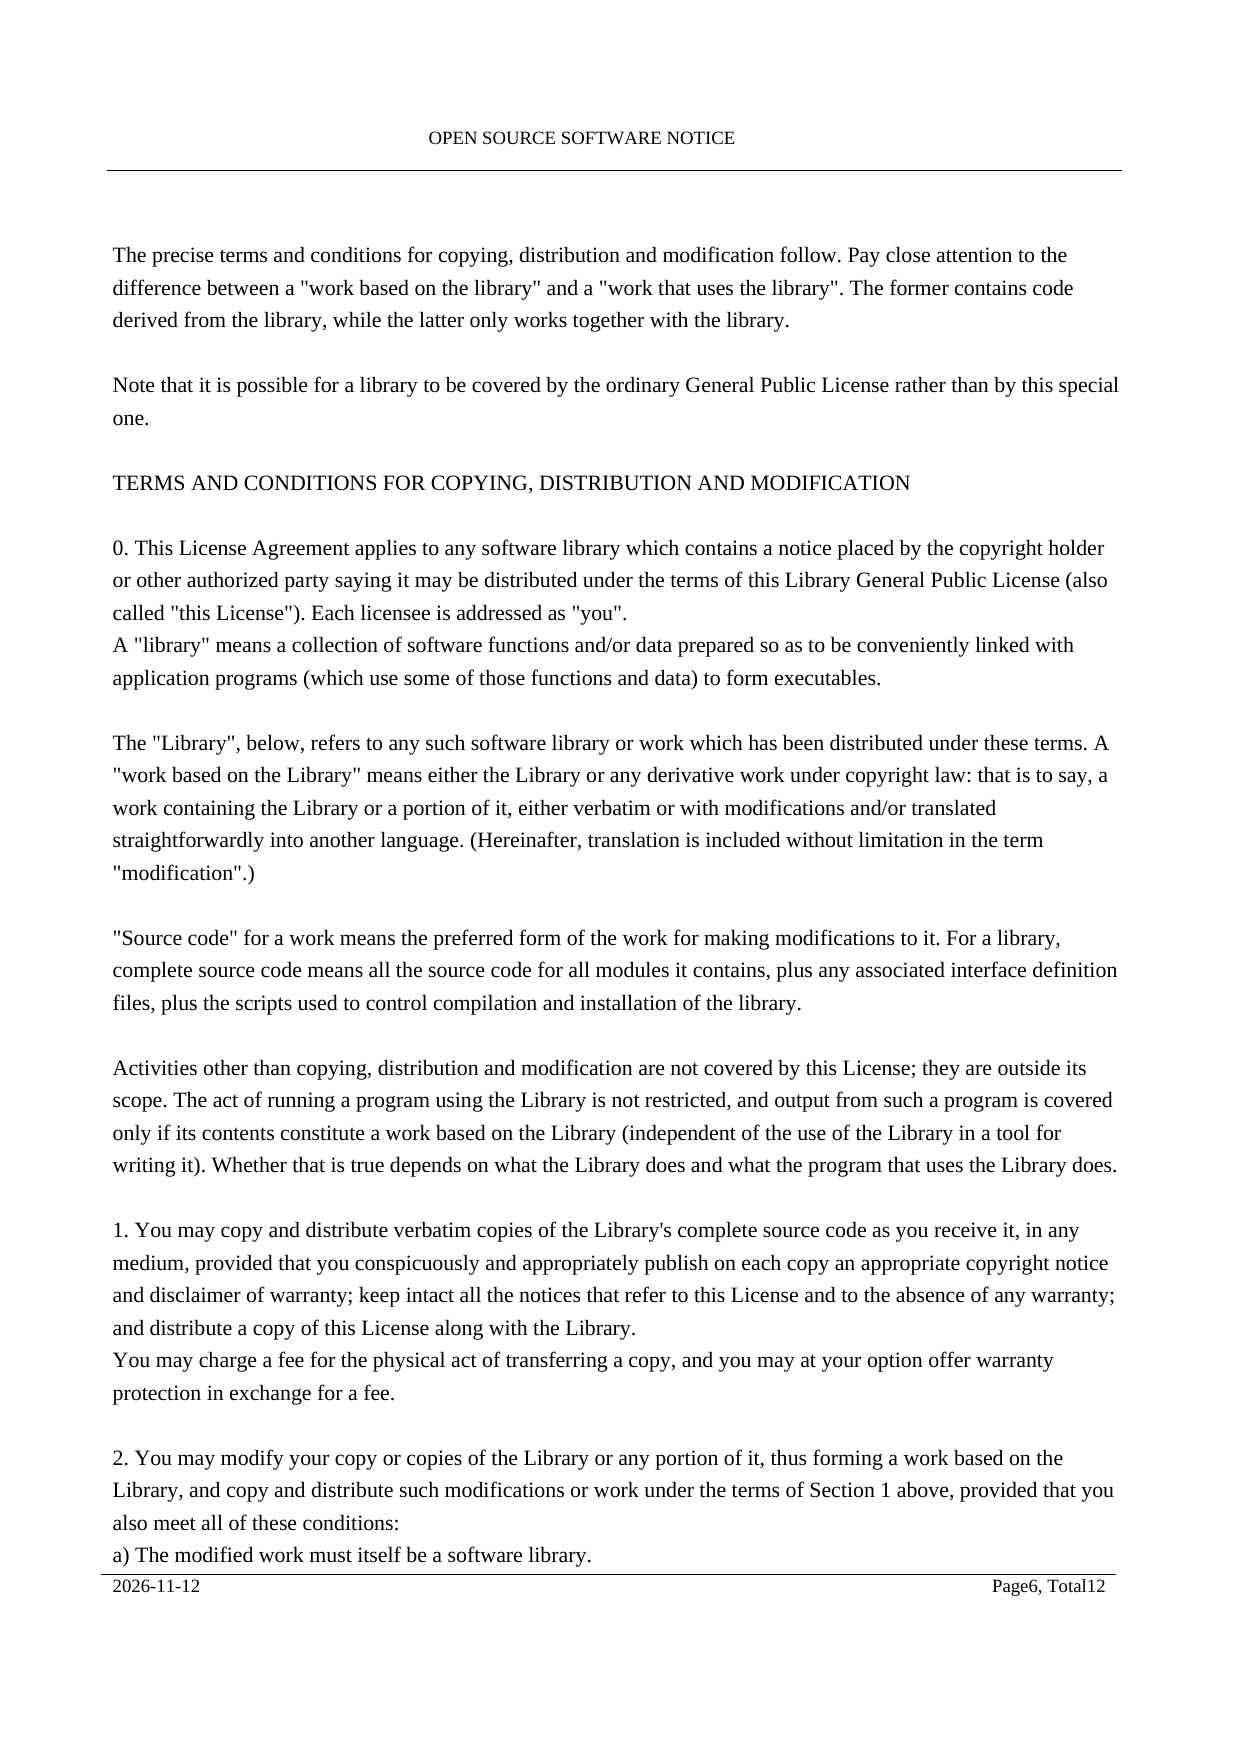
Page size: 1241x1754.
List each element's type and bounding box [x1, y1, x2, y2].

text [112, 206, 1128, 1571]
